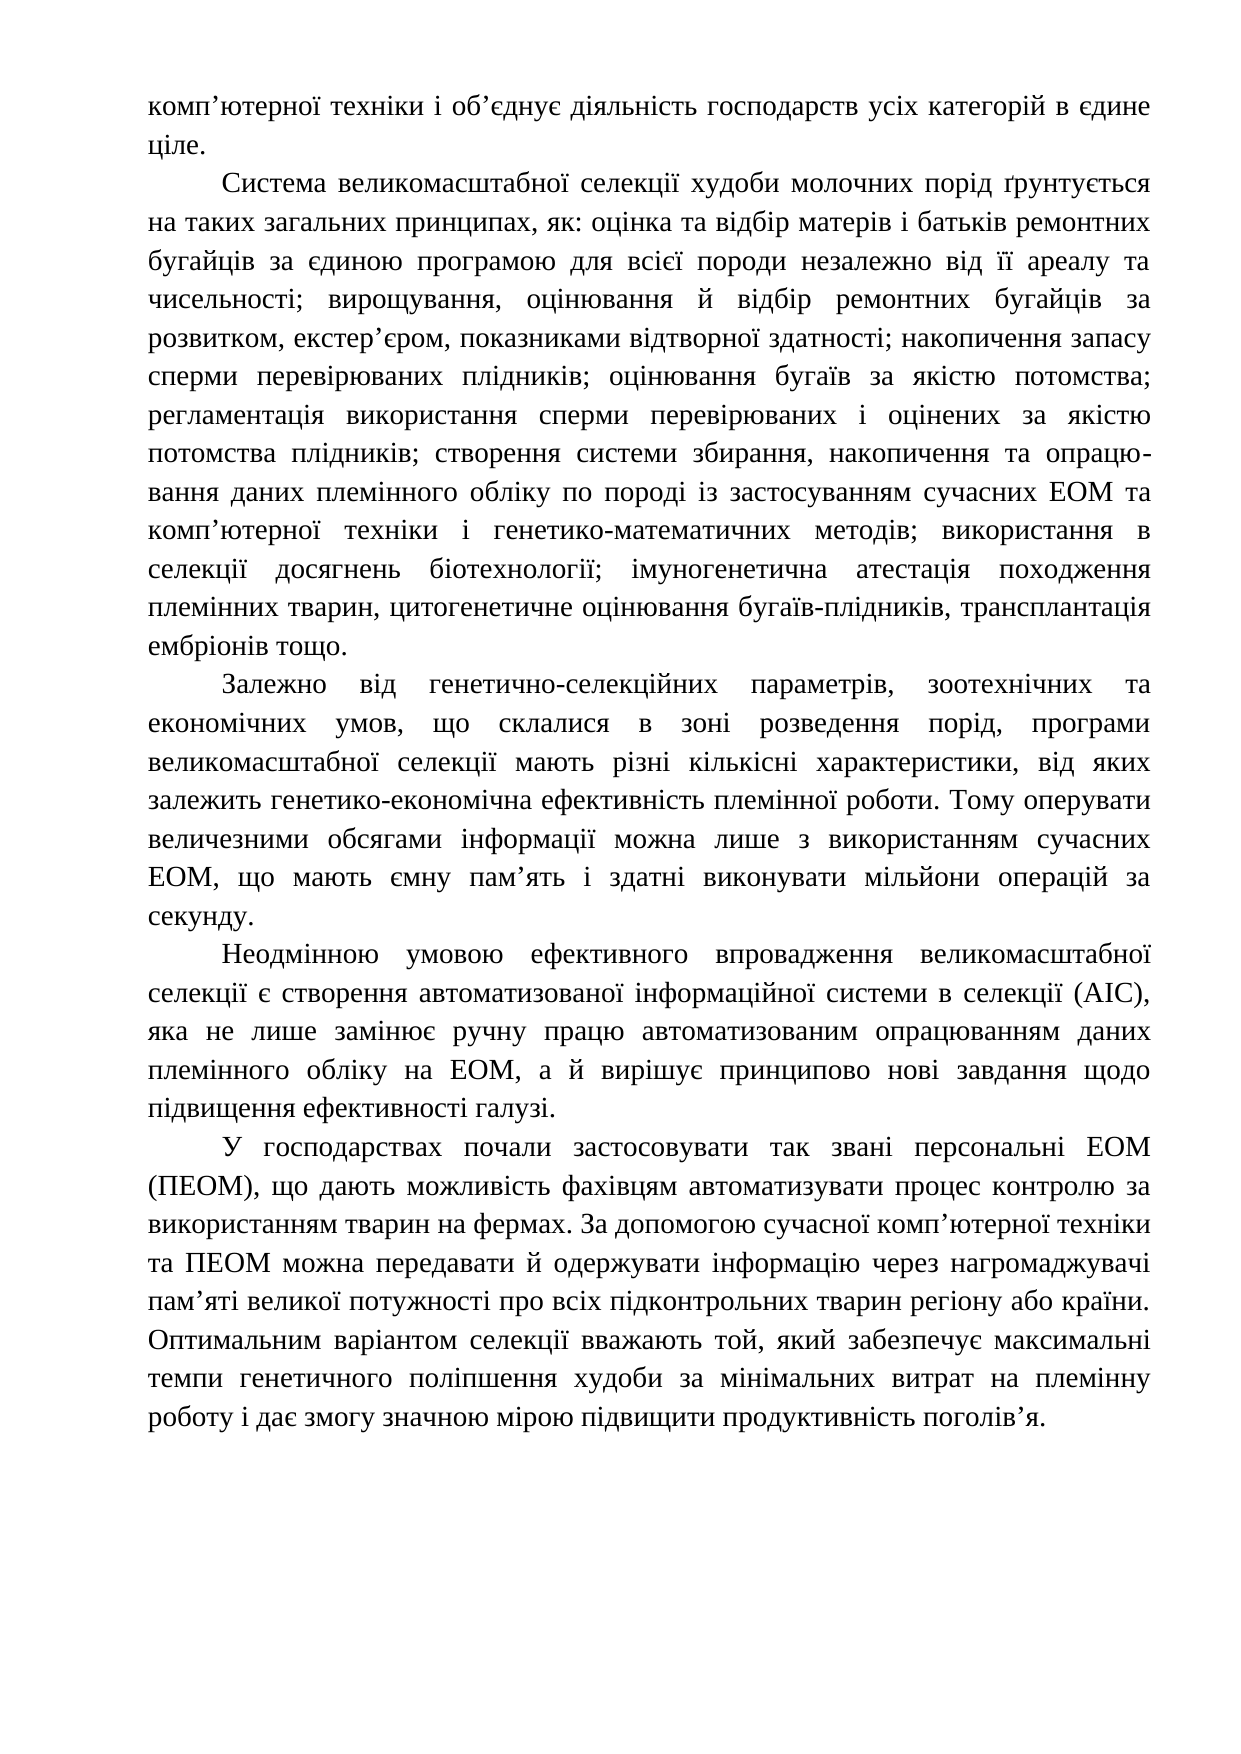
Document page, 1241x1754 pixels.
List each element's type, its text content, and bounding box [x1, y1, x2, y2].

text Залежно від генетично-селекційних параметрів, зоотехнічних та економічних умов, що склалися в зоні розведення порід, програми великомасштабної селекції мають різні кількісні характеристики, від яких залежить генетико-економічна ефективність племінної роботи. Тому оперувати величезними обсягами інформації можна лише з використанням сучасних ЕОМ, що мають ємну пам’ять і здатні виконувати мільйони операцій за секунду. [148, 667, 1152, 931]
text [148, 88, 1152, 161]
text Система великомасштабної селекції худоби молочних порід ґрунтується на таких загальних принципах, як: оцінка та відбір матерів і батьків ремонтних бугайців за єдиною програмою для всієї породи незалежно від її ареалу та чисельності; вирощування, оцінювання й відбір ремонтних бугайців за розвитком, екстер’єром, показниками відтворної здатності; накопичення запасу сперми перевірюваних плідників; оцінювання бугаїв за якістю потомства; регламентація використання сперми перевірюваних і оцінених за якістю потомства плідників; створення системи збирання, накопичення та опрацювання даних племінного обліку по породі із застосуванням сучасних ЕОМ та комп’ютерної техніки і генетико-математичних методів; використання в селекції досягнень біотехнології; імуногенетична атестація походження племінних тварин, цитогенетичне оцінювання бугаїв-плідників, трансплантація ембріонів тощо. [148, 166, 1152, 662]
text Неодмінною умовою ефективного впровадження великомасштабної селекції є створення автоматизованої інформаційної системи в селекції (АІС), яка не лише замінює ручну працю автоматизованим опрацюванням даних племінного обліку на ЕОМ, а й вирішує принципово нові завдання щодо підвищення ефективності галузі. [148, 936, 1152, 1124]
text У господарствах почали застосовувати так звані персональні ЕОМ (ПЕОМ), що дають можливість фахівцям автоматизувати процес контролю за використанням тварин на фермах. За допомогою сучасної комп’ютерної техніки та ПЕОМ можна передавати й одержувати інформацію через нагромаджувачі пам’яті великої потужності про всіх підконтрольних тварин регіону або країни. Оптимальним варіантом селекції вважають той, який забезпечує максимальні темпи генетичного поліпшення худоби за мінімальних витрат на племінну роботу і дає змогу значною мірою підвищити продуктивність поголів’я. [148, 1129, 1152, 1432]
